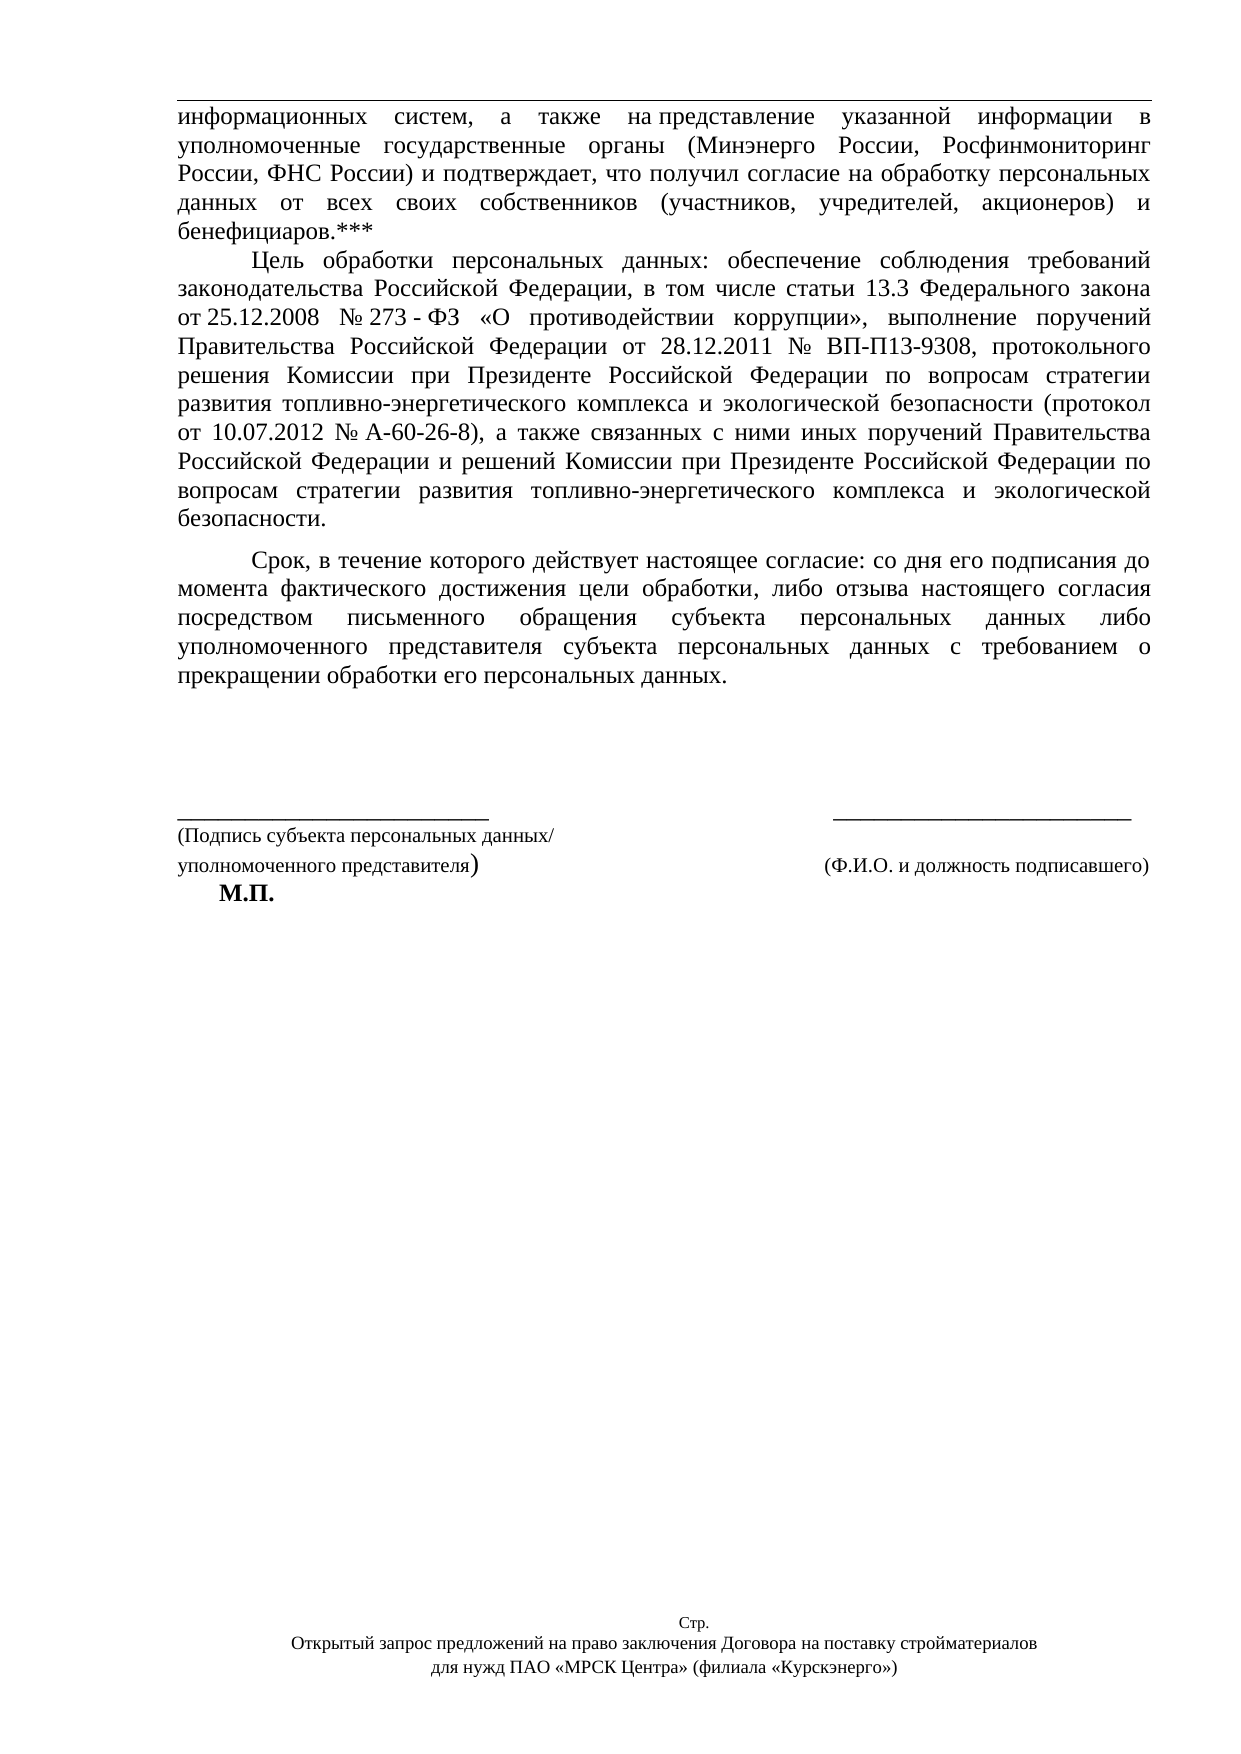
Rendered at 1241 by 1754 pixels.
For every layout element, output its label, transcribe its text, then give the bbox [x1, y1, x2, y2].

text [177, 101, 1152, 245]
text (Подпись субъекта персональных данных/ [177, 823, 1152, 847]
text М.П. [177, 878, 1152, 907]
text Срок, в течение которого действует настоящее согласие: со дня его подписания до момента фактического достижения цели обработки, либо отзыва настоящего согласия посредством письменного обращения субъекта персональных данных либо уполномоченного представителя субъекта персональных данных с требованием о прекращении обработки его персональных данных. [177, 545, 1152, 688]
text уполномоченного представителя) (Ф.И.О. и должность подписавшего) [177, 847, 1152, 878]
text Цель обработки персональных данных: обеспечение соблюдения требований законодательства Российской Федерации, в том числе статьи 13.3 Федерального закона от 25.12.2008 № 273 - ФЗ «О противодействии коррупции», выполнение поручений Правительства Российской Федерации от 28.12.2011 № ВП-П13-9308, протокольного решения Комиссии при Президенте Российской Федерации по вопросам стратегии развития топливно-энергетического комплекса и экологической безопасности (протокол от 10.07.2012 № А-60-26-8), а также связанных с ними иных поручений Правительства Российской Федерации и решений Комиссии при Президенте Российской Федерации по вопросам стратегии развития топливно-энергетического комплекса и экологической безопасности. [177, 245, 1152, 532]
text _______________________ ______________________ [177, 792, 1152, 823]
